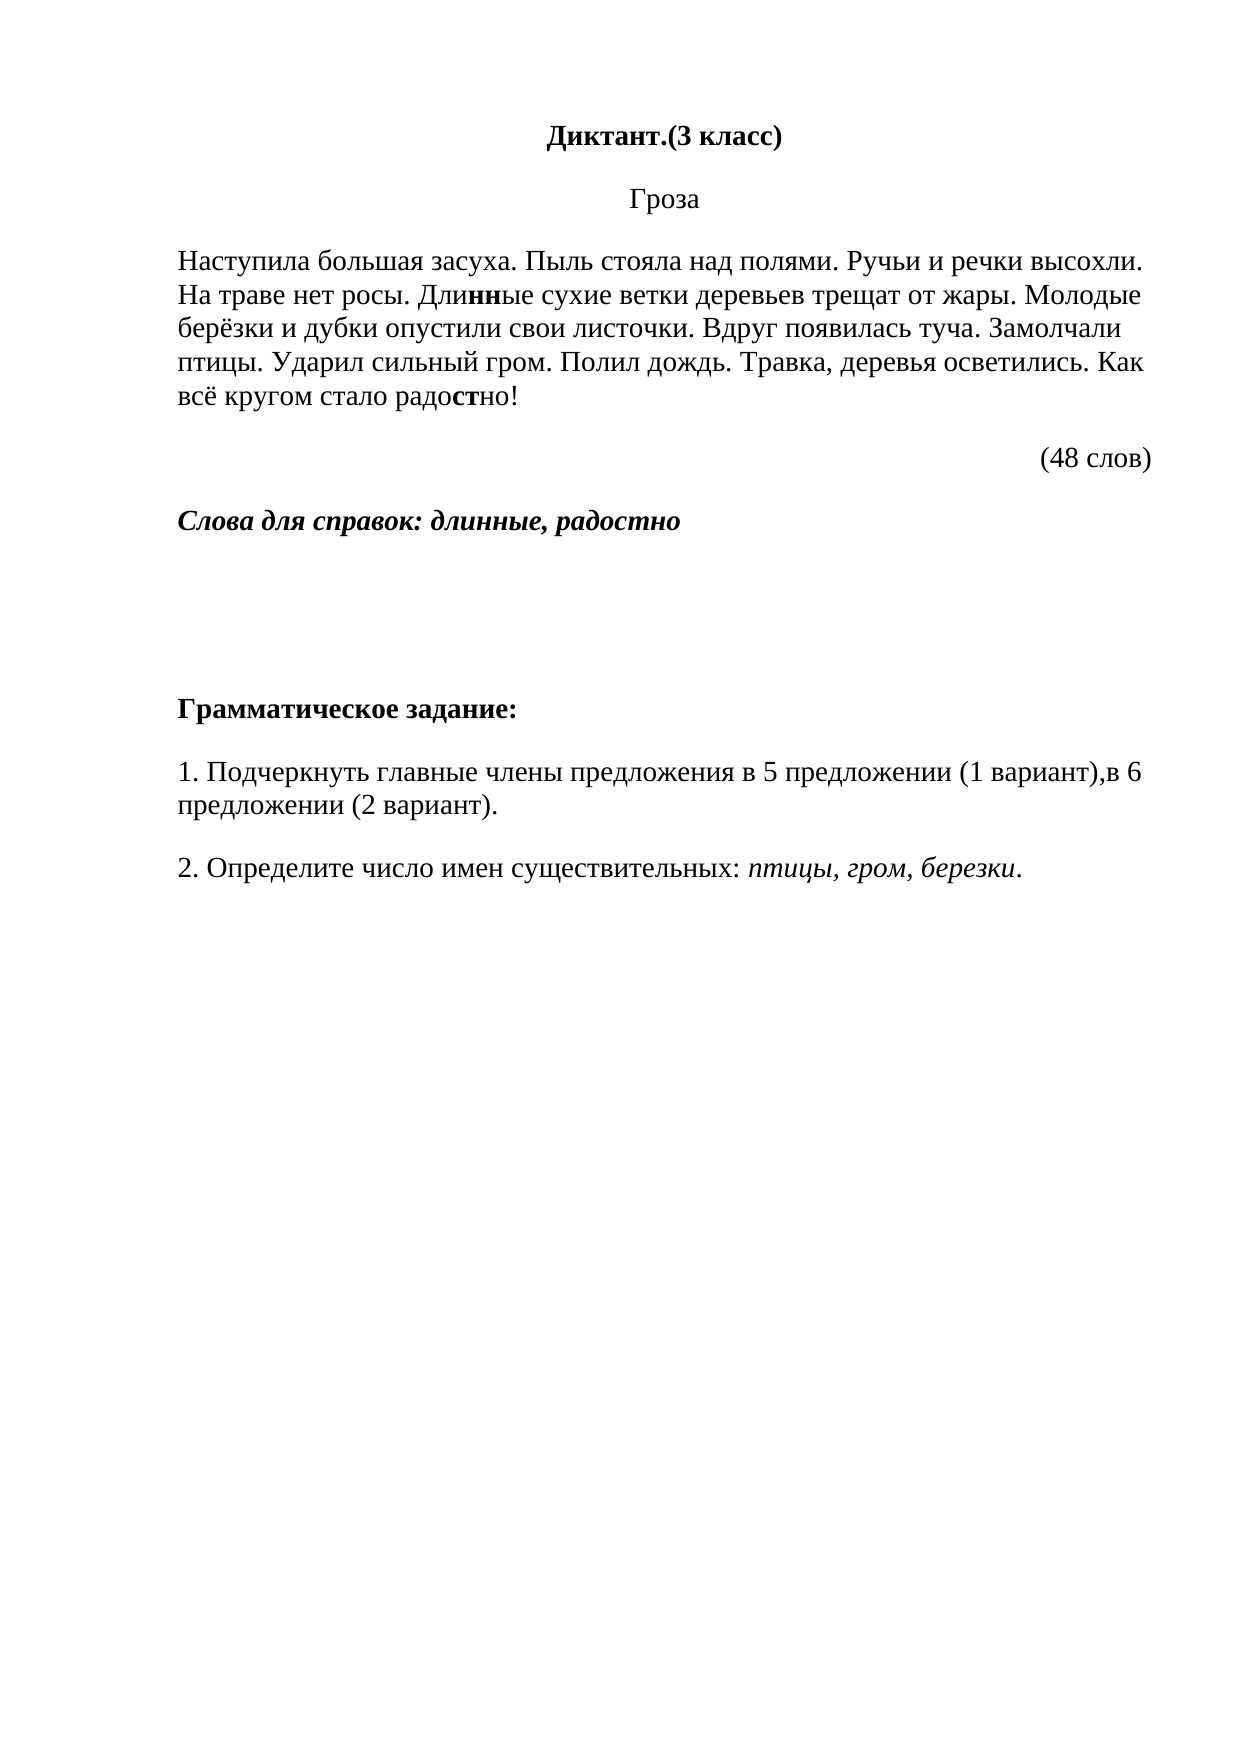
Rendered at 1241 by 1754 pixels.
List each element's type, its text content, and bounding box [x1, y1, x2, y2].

text 1. Подчеркнуть главные члены предложения в 5 предложении (1 вариант),в 6 предложении (2 вариант). [177, 754, 1152, 821]
text (48 слов) [177, 440, 1152, 474]
text Слова для справок: длинные, радостно [177, 503, 1152, 537]
text 2. Определите число имен существительных: птицы, гром, березки. [177, 850, 1152, 884]
text Наступила большая засуха. Пыль стояла над полями. Ручьи и речки высохли. На траве нет росы. Длинные сухие ветки деревьев трещат от жары. Молодые берёзки и дубки опустили свои листочки. Вдруг появилась туча. Замолчали птицы. Ударил сильный гром. Полил дождь. Травка, деревья осветились. Как всё кругом стало радостно! [177, 243, 1152, 411]
text Грамматическое задание: [177, 691, 1152, 725]
text Гроза [177, 181, 1152, 214]
text Диктант.(3 класс) [177, 118, 1152, 152]
